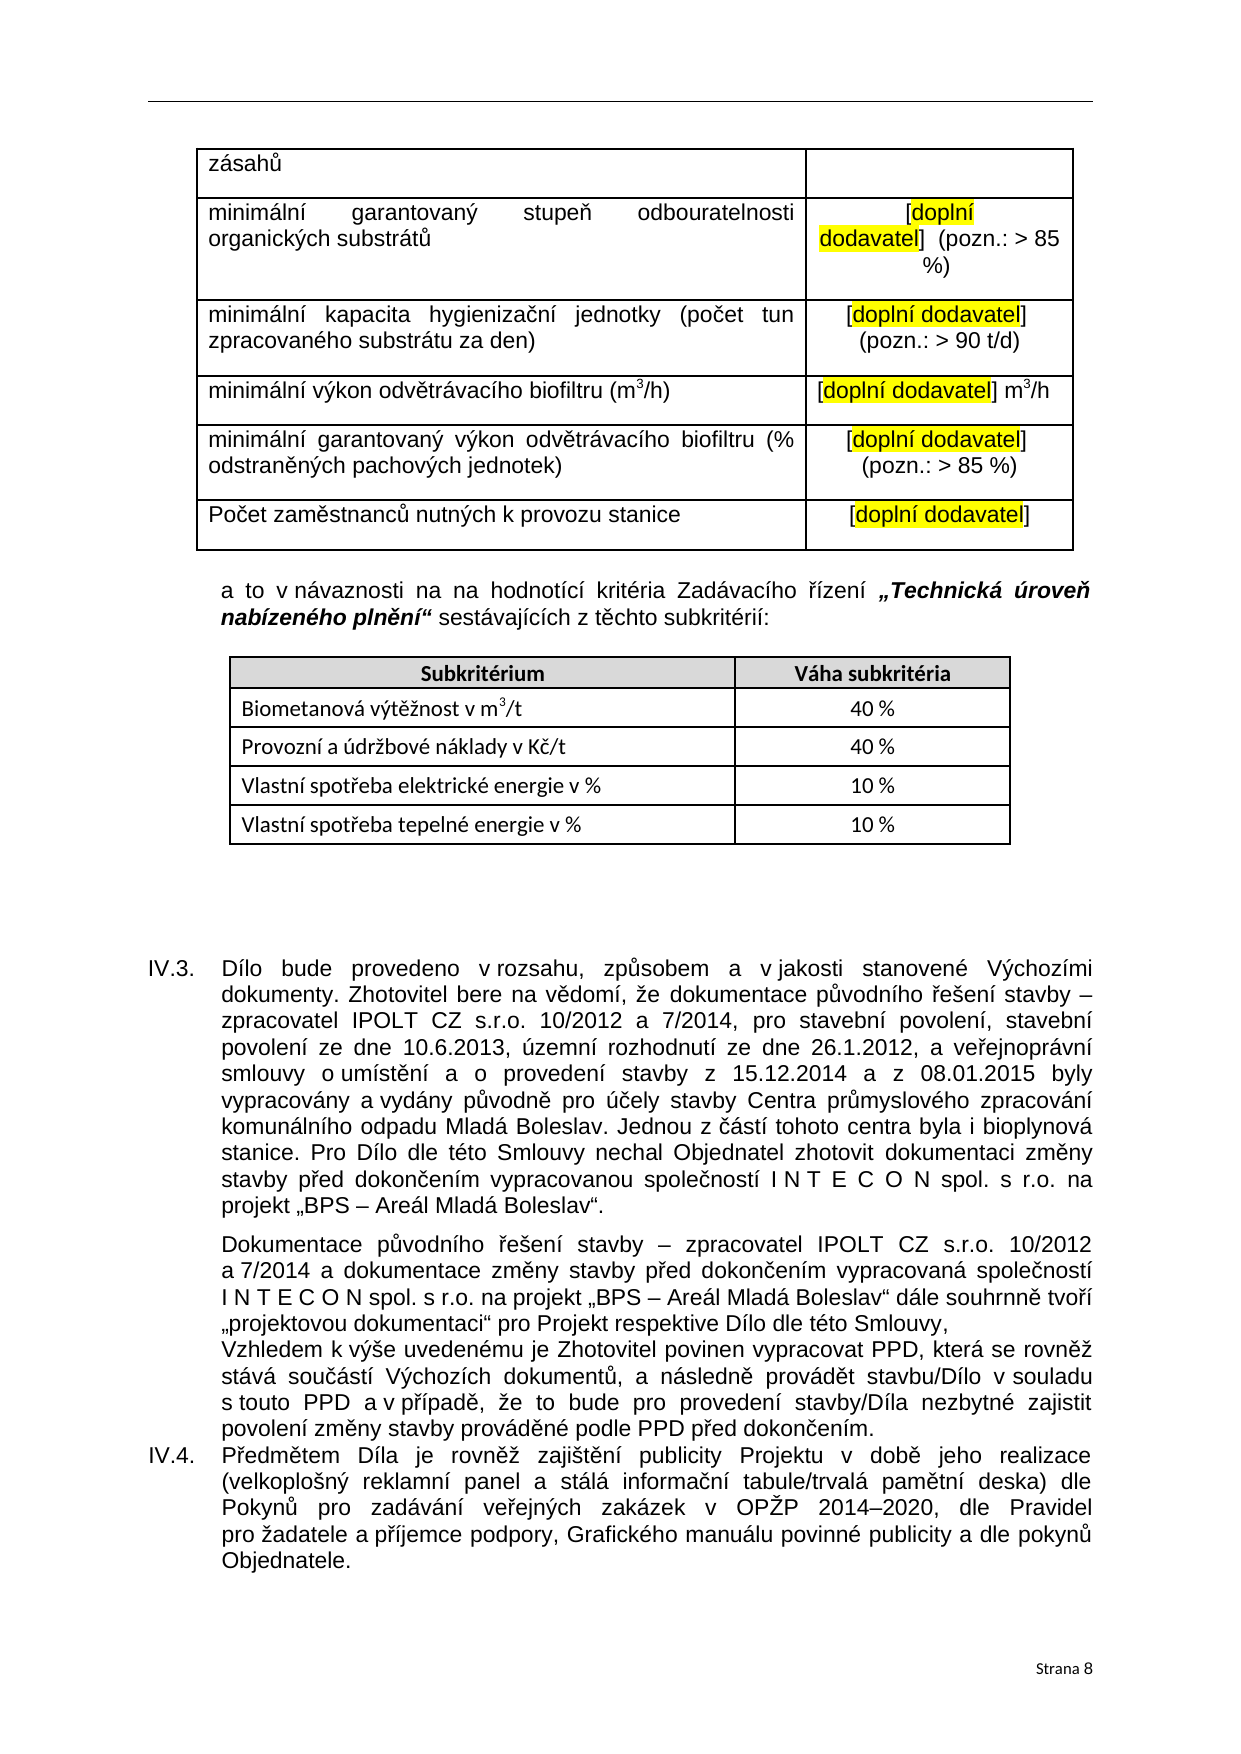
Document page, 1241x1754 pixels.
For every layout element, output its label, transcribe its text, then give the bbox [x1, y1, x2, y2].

table_cell Vlastní spotřeba elektrické energie v % [231, 767, 734, 803]
table_cell Vlastní spotřeba tepelné energie v % [231, 806, 734, 842]
table_cell 10 % [736, 767, 1009, 803]
table_header Váha subkritéria [736, 658, 1009, 687]
table_cell 40 % [736, 728, 1009, 764]
table_cell minimální garantovaný výkon odvětrávacího biofiltru (% odstraněných pachových jednotek) [198, 426, 805, 499]
table_cell [doplní dodavatel] (pozn.: > 85 %) [807, 426, 1072, 499]
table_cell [807, 150, 1072, 197]
table_cell [doplní dodavatel] (pozn.: > 90 t/d) [807, 301, 1072, 374]
text Vzhledem k výše uvedenému je Zhotovitel povinen vypracovat PPD, která se rovněž stává součástí Výchozích dokumentů, a následně provádět stavbu/Dílo v souladu s touto PPD a v případě, že to bude pro provedení stavby/Díla nezbytné zajistit povolení změny stavby prováděné podle PPD před dokončením. [148, 1336, 1093, 1442]
list Předmětem Díla je rovněž zajištění publicity Projektu v době jeho realizace (velkoplošný reklamní panel a stálá informační tabule/trvalá pamětní deska) dle Pokynů pro zadávání veřejných zakázek v OPŽP 2014–2020, dle Pravidel pro žadatele a příjemce podpory, Grafického manuálu povinné publicity a dle pokynů Objednatele. [148, 1442, 1093, 1573]
text a to v návaznosti na na hodnotící kritéria Zadávacího řízení „Technická úroveň nabízeného plnění“ sestávajících z těchto subkritérií: [221, 577, 1093, 630]
table_cell Počet zaměstnanců nutných k provozu stanice [198, 501, 805, 549]
table_cell [doplní dodavatel] (pozn.: > 85 %) [807, 199, 1072, 299]
table_header Subkritérium [231, 658, 734, 687]
table_cell [doplní dodavatel] m3/h [807, 377, 1072, 424]
text Dokumentace původního řešení stavby – zpracovatel IPOLT CZ s.r.o. 10/2012 a 7/2014 a dokumentace změny stavby před dokončením vypracovaná společností I N T E C O N spol. s r.o. na projekt „BPS – Areál Mladá Boleslav“ dále souhrnně tvoří „projektovou dokumentaci“ pro Projekt respektive Dílo dle této Smlouvy, [221, 1231, 1093, 1336]
list Dílo bude provedeno v rozsahu, způsobem a v jakosti stanovené Výchozími dokumenty. Zhotovitel bere na vědomí, že dokumentace původního řešení stavby – zpracovatel IPOLT CZ s.r.o. 10/2012 a 7/2014, pro stavební povolení, stavební povolení ze dne 10.6.2013, územní rozhodnutí ze dne 26.1.2012, a veřejnoprávní smlouvy o umístění a o provedení stavby z 15.12.2014 a z 08.01.2015 byly vypracovány a vydány původně pro účely stavby Centra průmyslového zpracování komunálního odpadu Mladá Boleslav. Jednou z částí tohoto centra byla i bioplynová stanice. Pro Dílo dle této Smlouvy nechal Objednatel zhotovit dokumentaci změny stavby před dokončením vypracovanou společností I N T E C O N spol. s r.o. na projekt „BPS – Areál Mladá Boleslav“. [148, 955, 1093, 1218]
table_cell 10 % [736, 806, 1009, 842]
table_cell [doplní dodavatel] [807, 501, 1072, 549]
table_cell Biometanová výtěžnost v m3/t [231, 689, 734, 726]
table_cell 40 % [736, 689, 1009, 726]
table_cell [198, 150, 805, 197]
table_cell minimální garantovaný stupeň odbouratelnosti organických substrátů [198, 199, 805, 299]
table_cell minimální kapacita hygienizační jednotky (počet tun zpracovaného substrátu za den) [198, 301, 805, 374]
table_cell minimální výkon odvětrávacího biofiltru (m3/h) [198, 377, 805, 424]
table_cell Provozní a údržbové náklady v Kč/t [231, 728, 734, 764]
